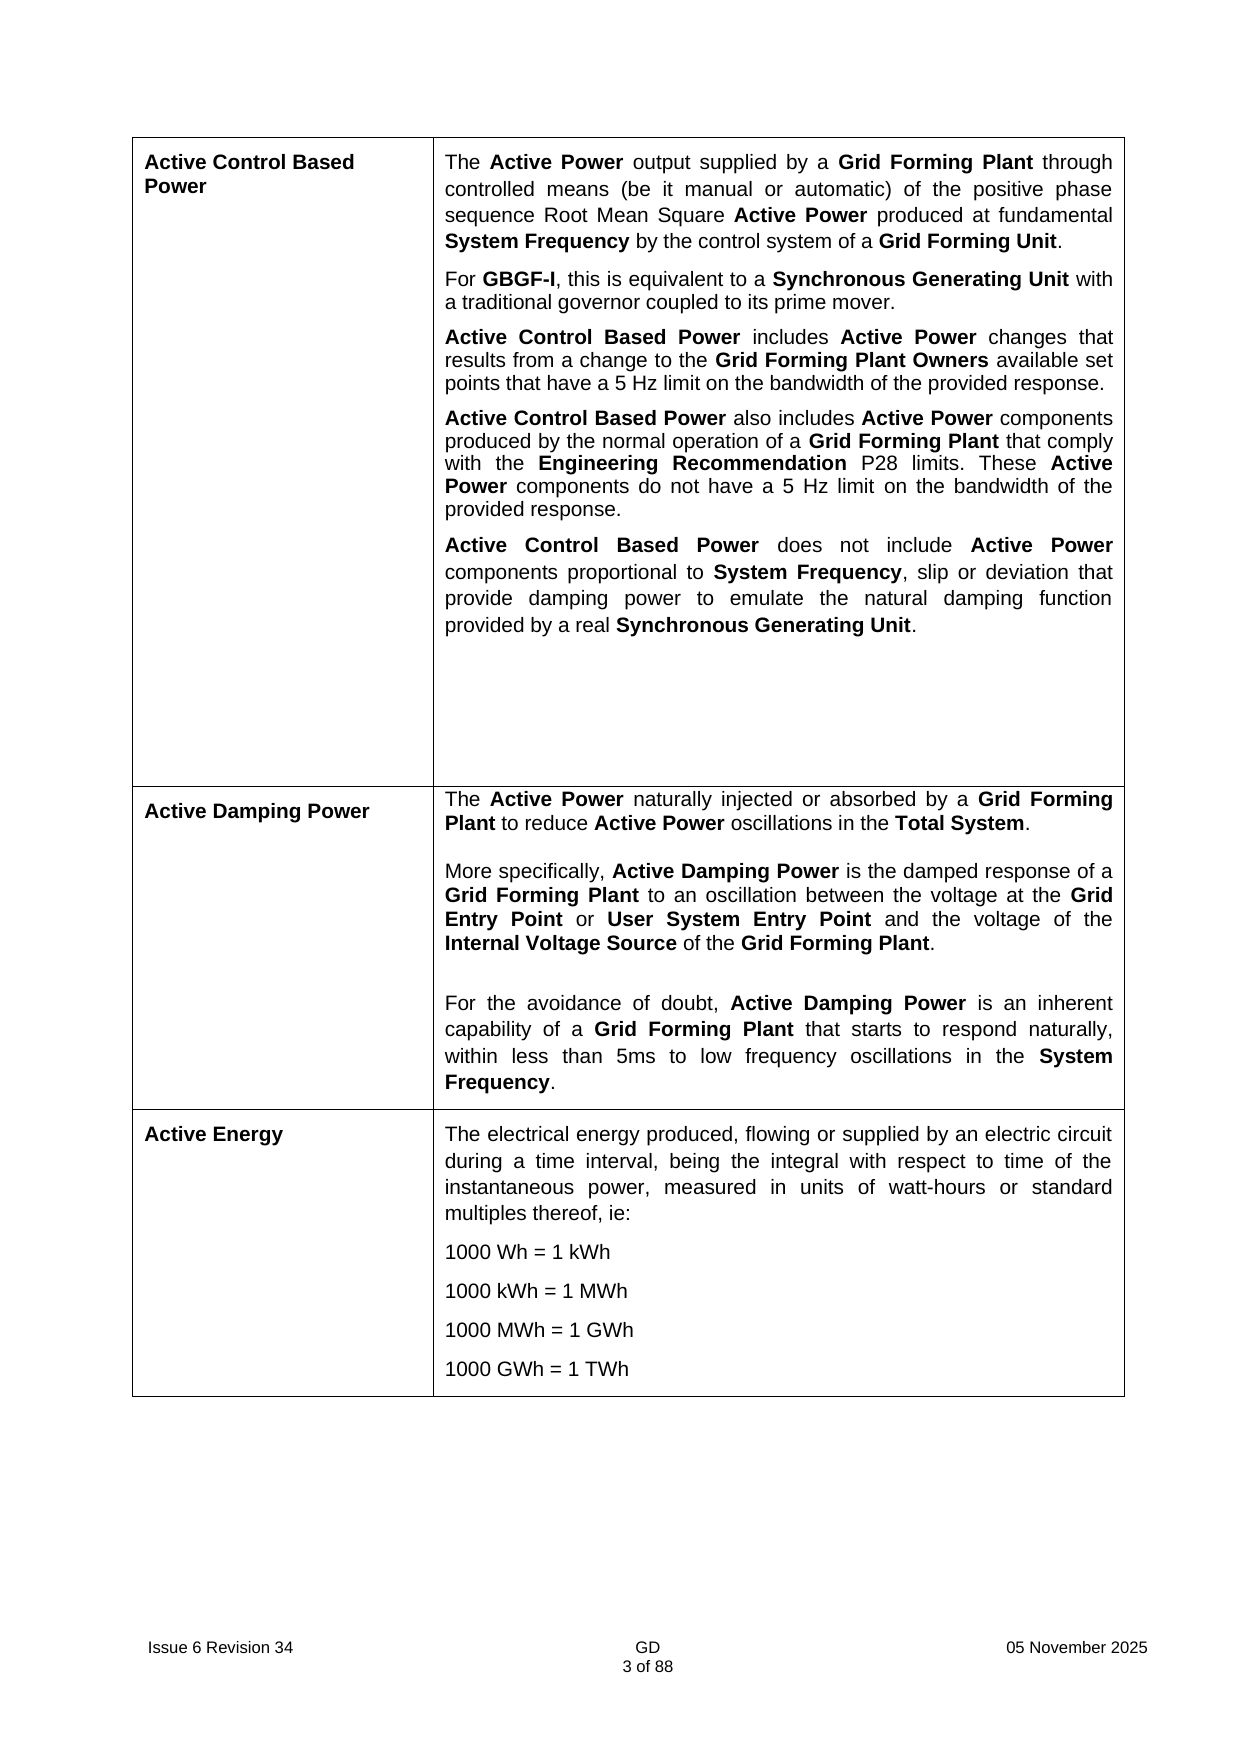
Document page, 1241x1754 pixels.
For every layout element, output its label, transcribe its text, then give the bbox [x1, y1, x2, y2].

table_cell Active Control Based Power [133, 138, 433, 786]
table_cell Active Energy [133, 1110, 433, 1396]
table_cell The electrical energy produced, flowing or supplied by an electric circuit during a time interval, being the integral with respect to time of the instantaneous power, measured in units of watt-hours or standard multiples thereof, ie: 1000 Wh = 1 kWh 1000 kWh = 1 MWh 1000 MWh = 1 GWh 1000 GWh = 1 TWh [434, 1110, 1124, 1396]
table_cell The Active Power output supplied by a Grid Forming Plant through controlled means (be it manual or automatic) of the positive phase sequence Root Mean Square Active Power produced at fundamental System Frequency by the control system of a Grid Forming Unit. For GBGF-I, this is equivalent to a Synchronous Generating Unit with a traditional governor coupled to its prime mover. Active Control Based Power includes Active Power changes that results from a change to the Grid Forming Plant Owners available set points that have a 5 Hz limit on the bandwidth of the provided response. Active Control Based Power also includes Active Power components produced by the normal operation of a Grid Forming Plant that comply with the Engineering Recommendation P28 limits. These Active Power components do not have a 5 Hz limit on the bandwidth of the provided response. Active Control Based Power does not include Active Power components proportional to System Frequency, slip or deviation that provide damping power to emulate the natural damping function provided by a real Synchronous Generating Unit. [434, 138, 1124, 786]
table_cell The Active Power naturally injected or absorbed by a Grid Forming Plant to reduce Active Power oscillations in the Total System. More specifically, Active Damping Power is the damped response of a Grid Forming Plant to an oscillation between the voltage at the Grid Entry Point or User System Entry Point and the voltage of the Internal Voltage Source of the Grid Forming Plant. For the avoidance of doubt, Active Damping Power is an inherent capability of a Grid Forming Plant that starts to respond naturally, within less than 5ms to low frequency oscillations in the System Frequency. [434, 787, 1124, 1109]
table_cell Active Damping Power [133, 787, 433, 1109]
